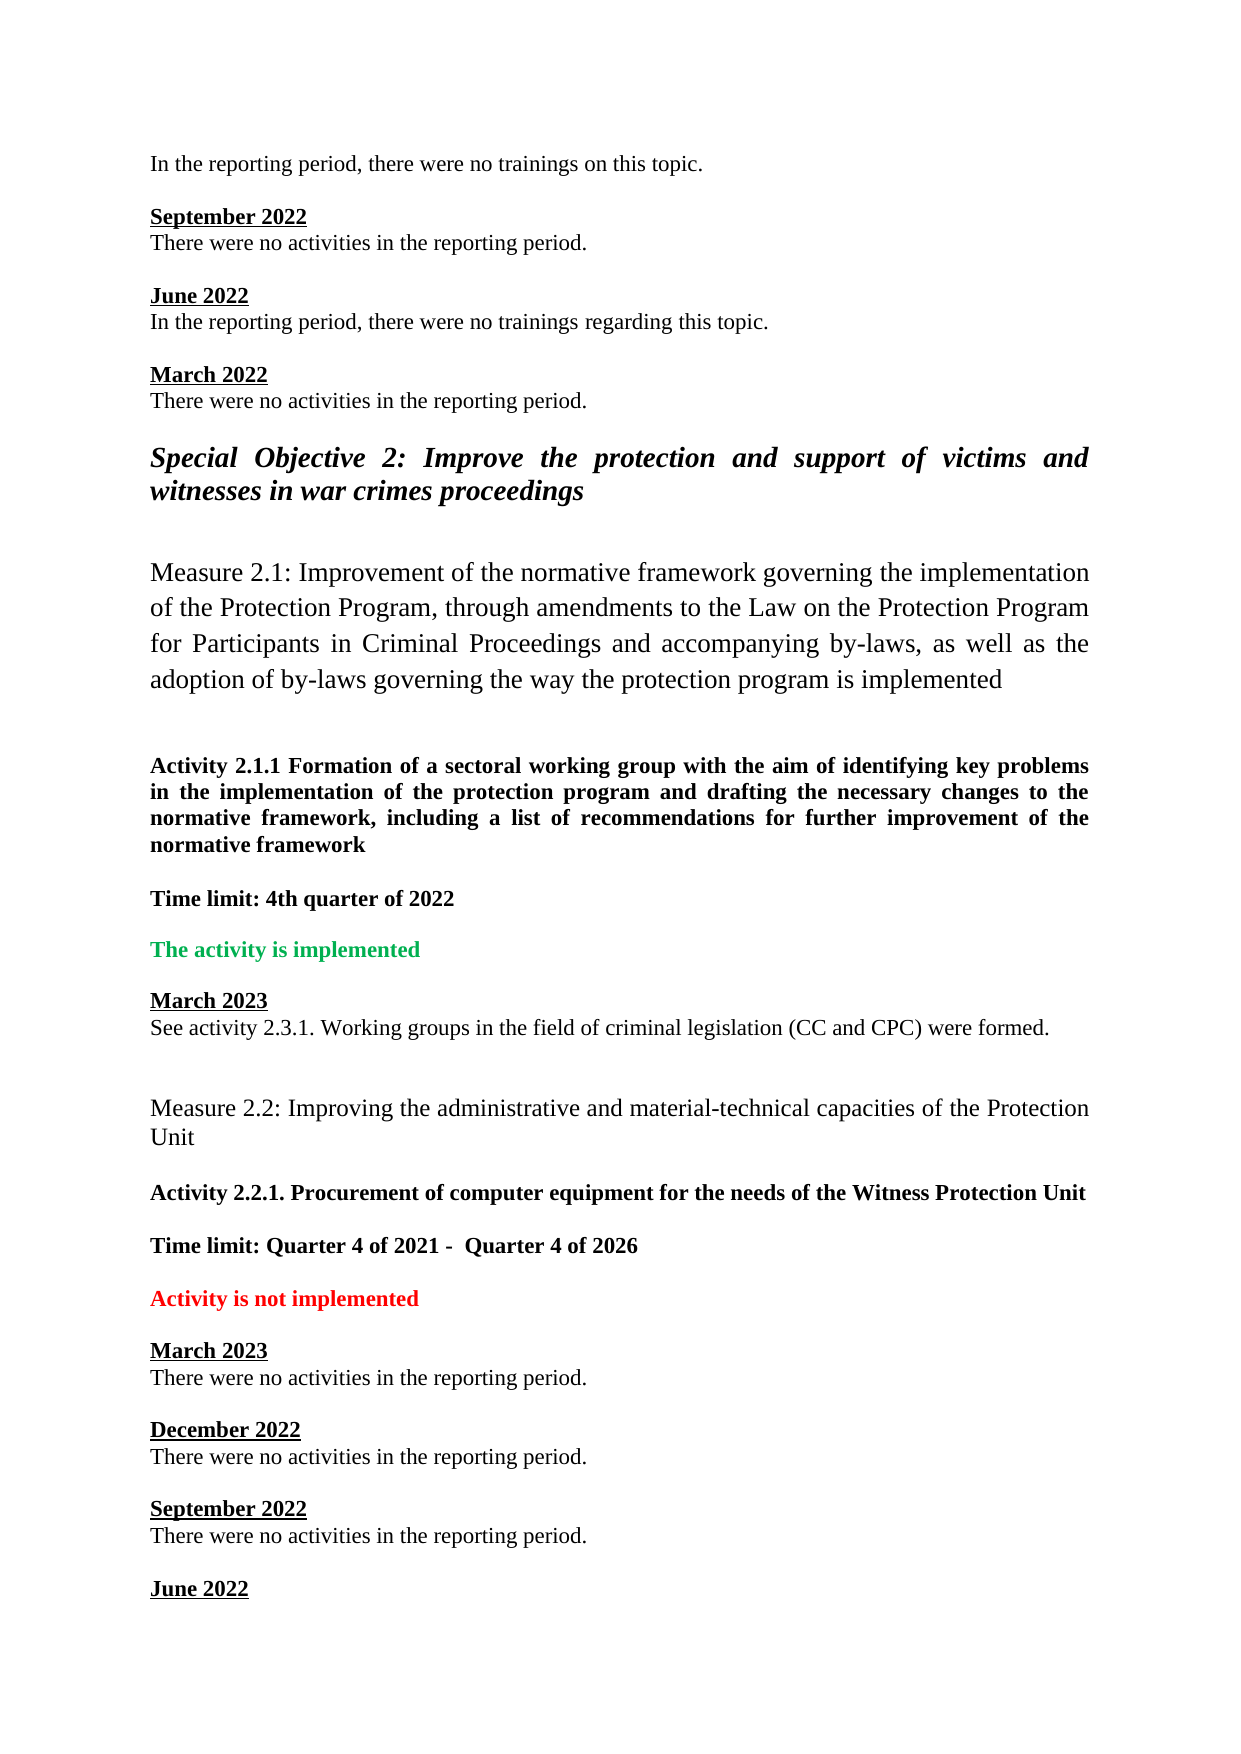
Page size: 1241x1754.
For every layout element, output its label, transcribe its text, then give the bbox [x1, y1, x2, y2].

text Activity is not implemented [150, 1285, 1090, 1311]
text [150, 1522, 1090, 1548]
text There were no activities in the reporting period. [150, 387, 1090, 413]
text December 2022 [150, 1416, 1090, 1443]
text Time limit: 4th quarter of 2022 [150, 885, 1090, 912]
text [150, 1364, 1090, 1390]
text June 2022 [150, 282, 1090, 308]
subtitle Measure 2.1: Improvement of the normative framework governing the implementation of the Protection Program, through amendments to the Law on the Protection Program for Participants in Criminal Proceedings and accompanying by-laws, as well as the adoption of by-laws governing the way the protection program is implemented [150, 556, 1090, 694]
subtitle Special Objective 2: Improve the protection and support of victims and witnesses in war crimes proceedings [150, 440, 1090, 507]
text September 2022 [150, 1496, 1090, 1522]
text Time limit: Quarter 4 of 2021 - Quarter 4 of 2026 [150, 1232, 1090, 1258]
text In the reporting period, there were no trainings regarding this topic. [150, 308, 1090, 334]
text June 2022 [150, 1574, 1090, 1601]
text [150, 150, 1090, 176]
text March 2022 [150, 361, 1090, 387]
text September 2022 [150, 203, 1090, 229]
subtitle Measure 2.2: Improving the administrative and material-technical capacities of the Protection Unit [150, 1093, 1090, 1151]
subtitle Activity 2.1.1 Formation of a sectoral working group with the aim of identifying key problems in the implementation of the protection program and drafting the necessary changes to the normative framework, including a list of recommendations for further improvement of the normative framework [150, 752, 1090, 857]
text March 2023 [150, 1337, 1090, 1364]
subtitle Activity 2.2.1. Procurement of computer equipment for the needs of the Witness Protection Unit [150, 1179, 1090, 1206]
text March 2023 [150, 987, 1090, 1014]
text See activity 2.3.1. Working groups in the field of criminal legislation (CC and CPC) were formed. [150, 1014, 1090, 1040]
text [150, 1443, 1090, 1469]
text There were no activities in the reporting period. [150, 229, 1090, 255]
text The activity is implemented [150, 936, 1090, 963]
